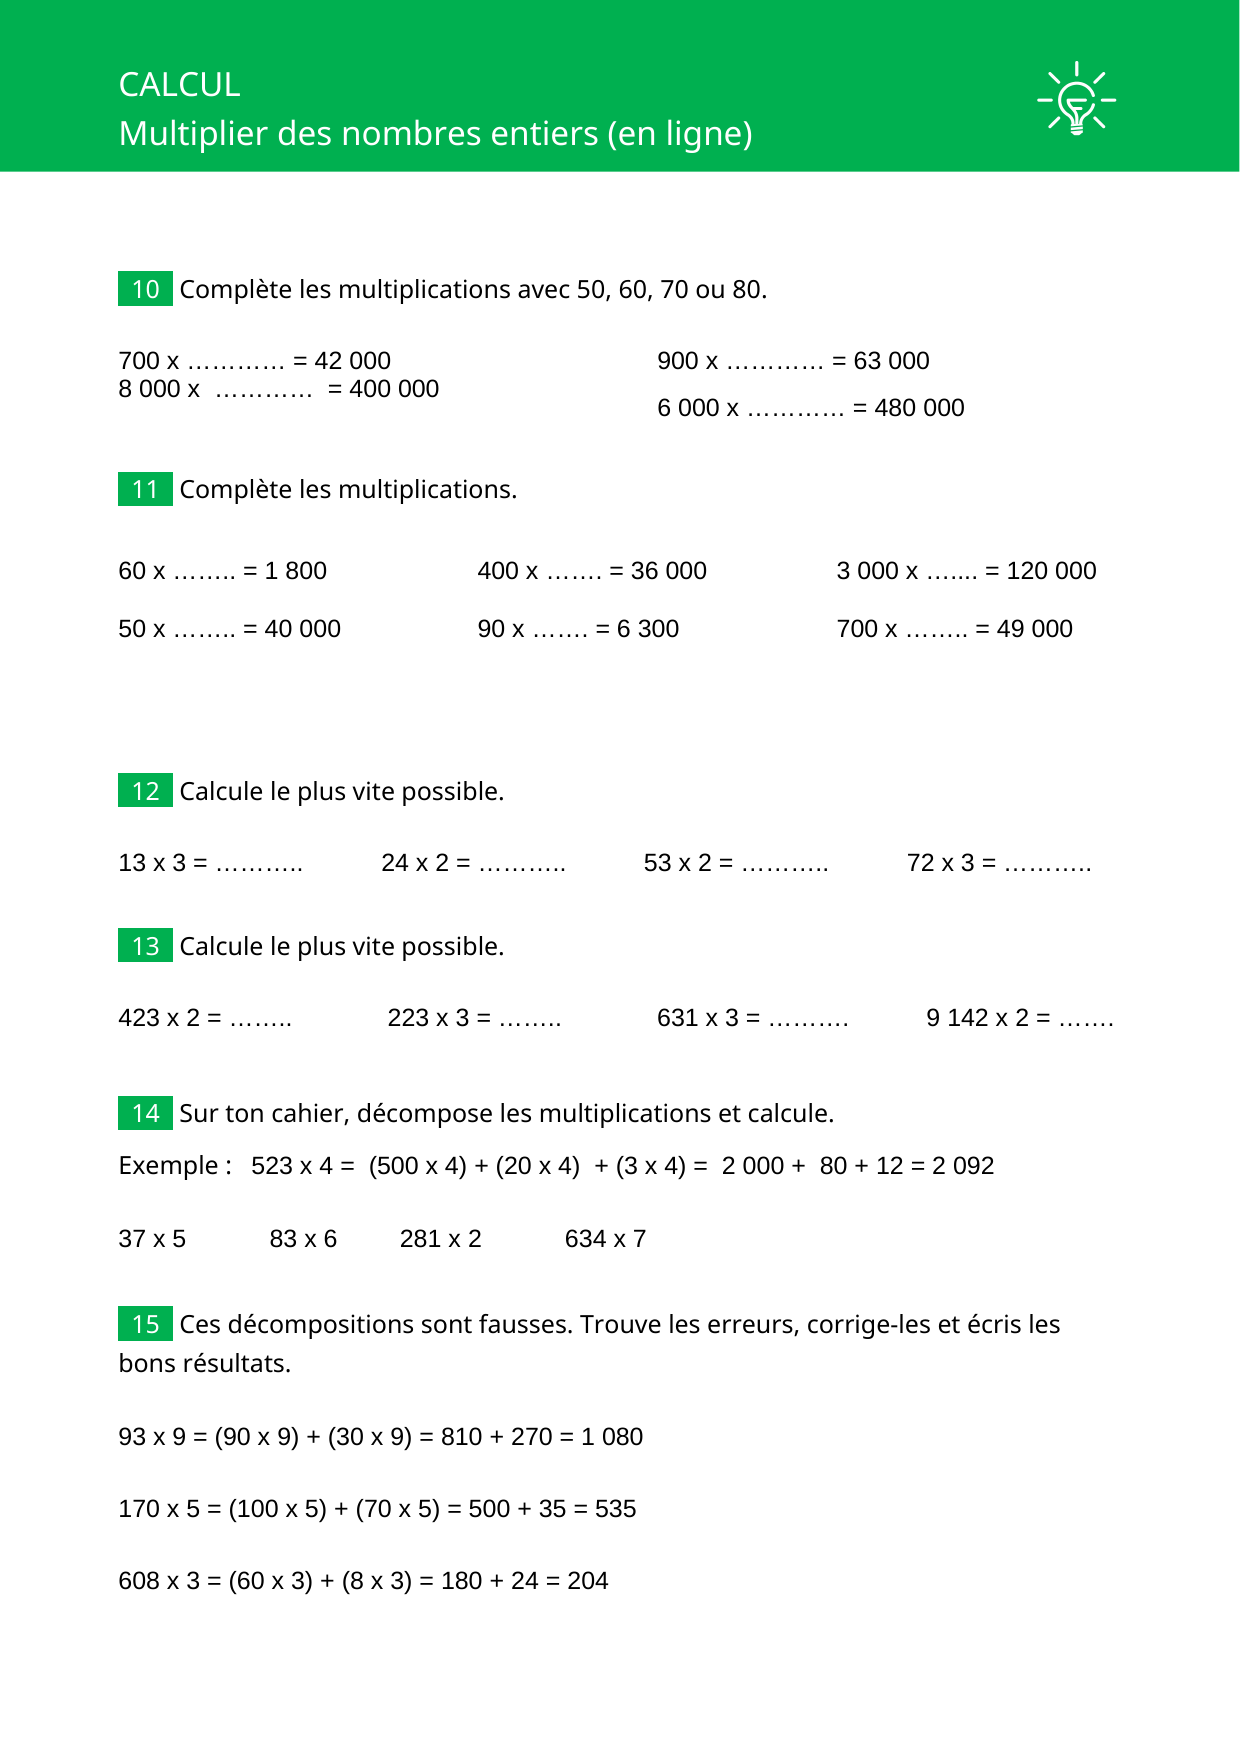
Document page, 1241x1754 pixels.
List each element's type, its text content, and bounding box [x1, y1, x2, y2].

text 3 000 x ….... = 120 000 [836, 556, 1122, 585]
text 11 Complète les multiplications. [173, 472, 1122, 506]
text 15 Ces décompositions sont fausses. Trouve les erreurs, corrige-les et écris les bons résultats. [118, 1306, 1122, 1380]
text 50 x …….. = 40 000 [118, 614, 403, 643]
text 6 000 x ………… = 480 000 [657, 393, 1122, 422]
text 60 x …….. = 1 800 [118, 556, 403, 585]
text 10 Complète les multiplications avec 50, 60, 70 ou 80. [173, 271, 1122, 306]
text 13 x 3 = ……….. [118, 848, 334, 876]
text 90 x ……. = 6 300 [477, 614, 763, 643]
text 72 x 3 = ……….. [907, 848, 1122, 876]
text 608 x 3 = (60 x 3) + (8 x 3) = 180 + 24 = 204 [118, 1566, 1122, 1595]
text 24 x 2 = ……….. [381, 848, 596, 876]
text 37 x 5 83 x 6 281 x 2 634 x 7 [118, 1224, 1122, 1253]
text 53 x 2 = ……….. [644, 848, 859, 876]
text Exemple : 523 x 4 = (500 x 4) + (20 x 4) + (3 x 4) = 2 000 + 80 + 12 = 2 092 [118, 1147, 1122, 1181]
text 14 Sur ton cahier, décompose les multiplications et calcule. [173, 1096, 1122, 1130]
text 631 x 3 = ………. [657, 1002, 852, 1031]
text 700 x …….. = 49 000 [836, 614, 1122, 643]
text 223 x 3 = …….. [387, 1002, 583, 1031]
text 12 Calcule le plus vite possible. [173, 773, 1122, 807]
text 8 000 x ………… = 400 000900 x ………… = 63 000 [118, 374, 583, 403]
text 9 142 x 2 = ……. [926, 1002, 1122, 1031]
text 93 x 9 = (90 x 9) + (30 x 9) = 810 + 270 = 1 080 [118, 1422, 1122, 1451]
text 423 x 2 = …….. [118, 1002, 314, 1031]
text 170 x 5 = (100 x 5) + (70 x 5) = 500 + 35 = 535 [118, 1494, 1122, 1523]
text 400 x ……. = 36 000 [477, 556, 763, 585]
text 700 x ………… = 42 000 [118, 346, 583, 374]
picture [1034, 61, 1123, 138]
text 13 Calcule le plus vite possible. [173, 928, 1122, 962]
